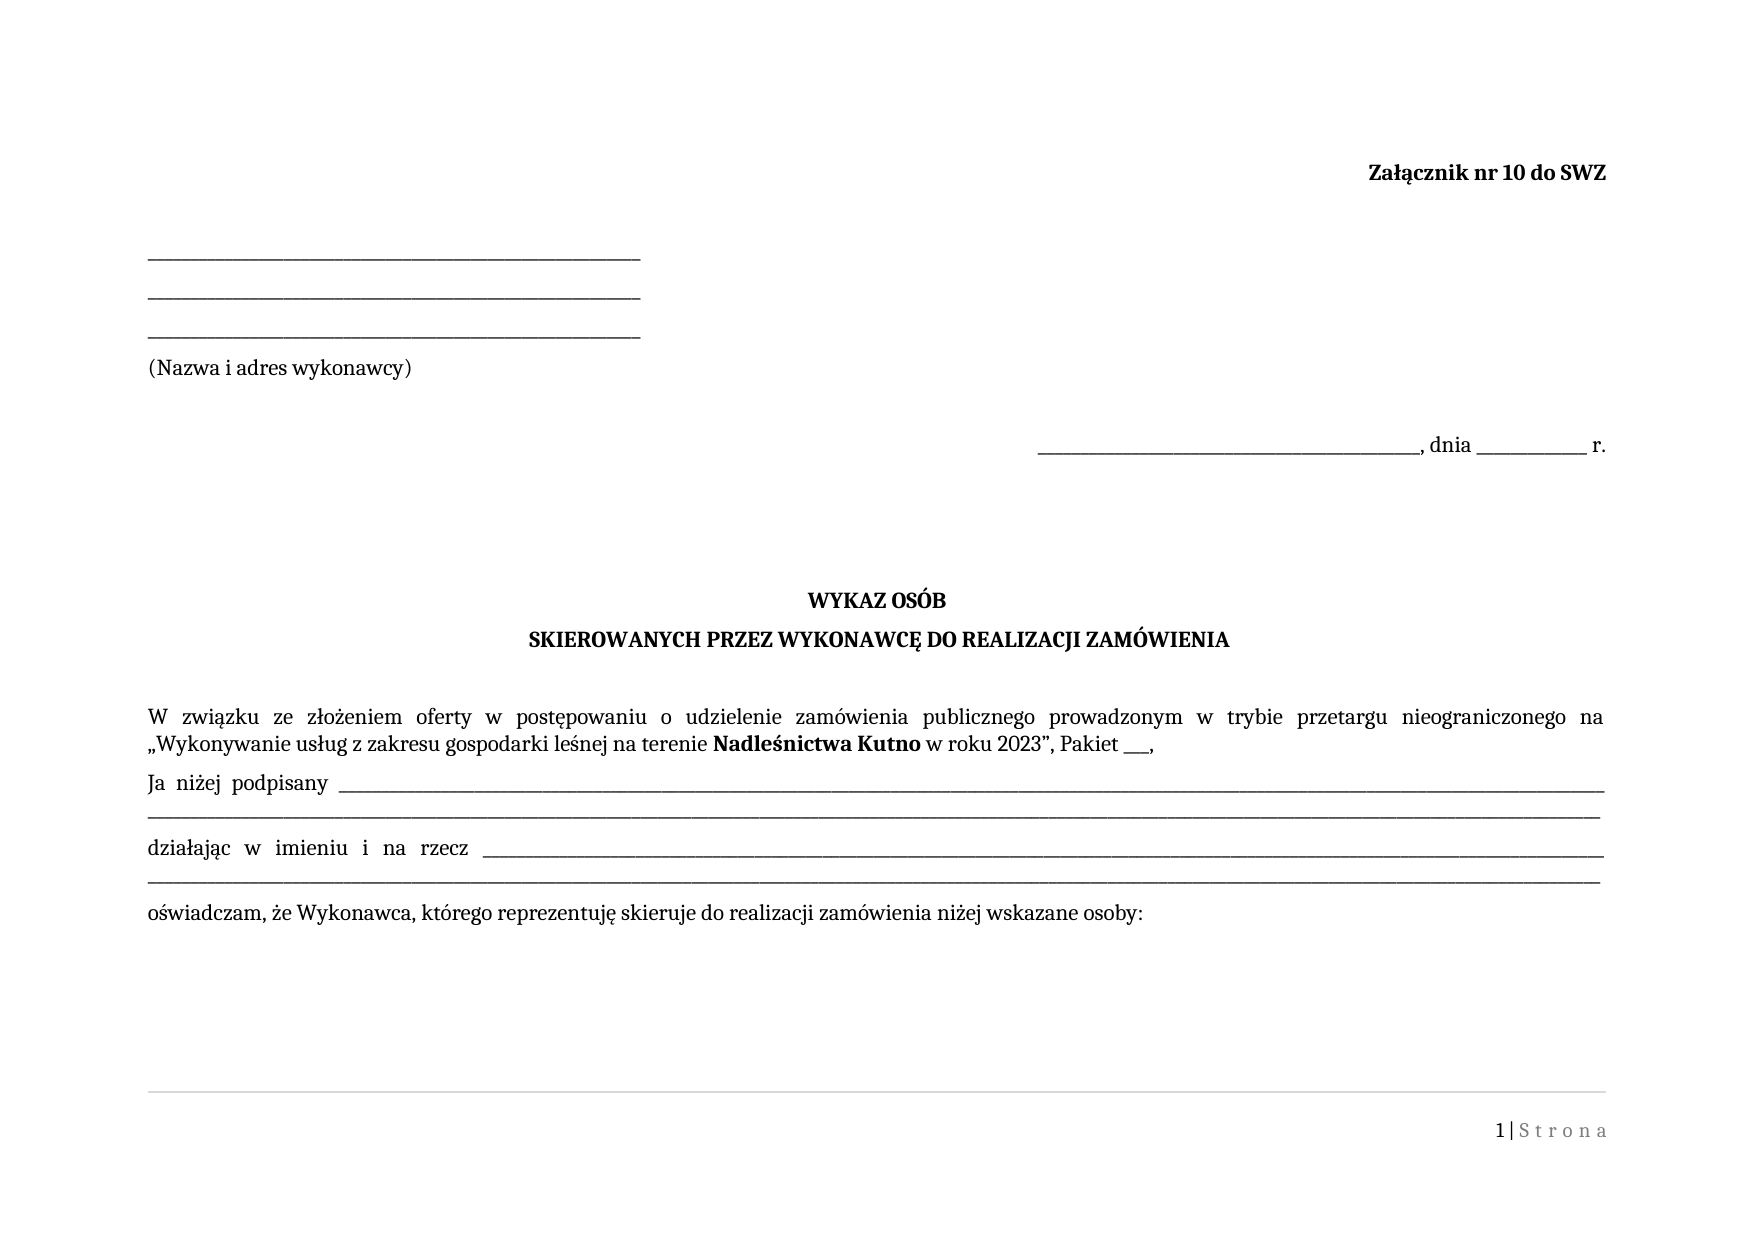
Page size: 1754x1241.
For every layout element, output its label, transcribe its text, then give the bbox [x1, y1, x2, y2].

text Załącznik nr 10 do SWZ [148, 160, 1606, 186]
text __________________________________________________________ [148, 238, 1606, 264]
text __________________________________________________________ [148, 316, 1606, 342]
text Ja niżej podpisany _____________________________________________________________________________________________________________________________________________________ ___________________________________________________________________________________________________________________________________________________________________________ [148, 769, 1606, 822]
text (Nazwa i adres wykonawcy) [148, 354, 1606, 381]
text __________________________________________________________ [148, 277, 1606, 303]
text WYKAZ OSÓB [148, 587, 1606, 614]
text _____________________________________________, dnia _____________ r. [148, 432, 1606, 458]
text W związku ze złożeniem oferty w postępowaniu o udzielenie zamówienia publicznego prowadzonym w trybie przetargu nieograniczonego na „Wykonywanie usług z zakresu gospodarki leśnej na terenie Nadleśnictwa Kutno w roku 2023”, Pakiet ___, [148, 704, 1606, 757]
text SKIEROWANYCH PRZEZ WYKONAWCĘ DO REALIZACJI ZAMÓWIENIA [148, 626, 1606, 653]
text działając w imieniu i na rzecz ____________________________________________________________________________________________________________________________________ ___________________________________________________________________________________________________________________________________________________________________________ [148, 834, 1606, 887]
text oświadczam, że Wykonawca, którego reprezentuję skieruje do realizacji zamówienia niżej wskazane osoby: [148, 900, 1606, 926]
